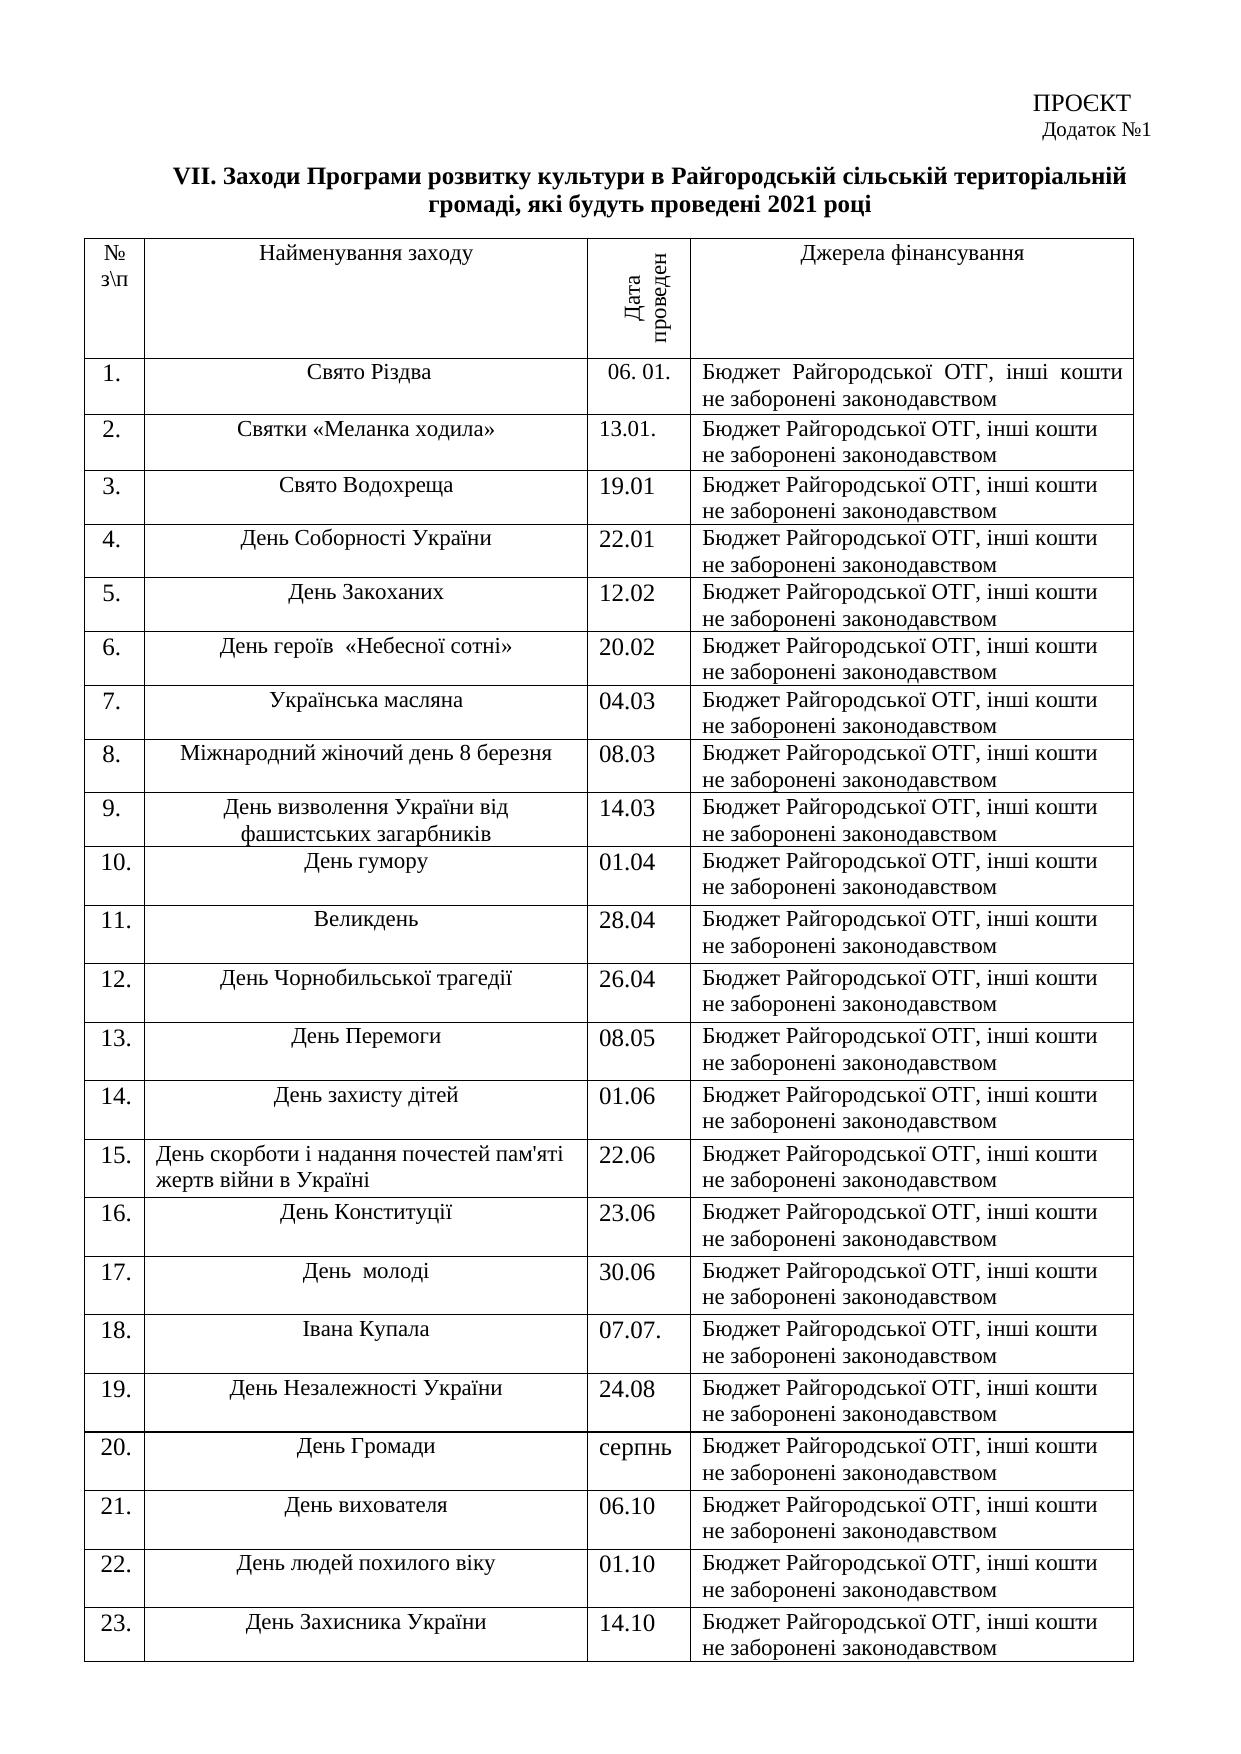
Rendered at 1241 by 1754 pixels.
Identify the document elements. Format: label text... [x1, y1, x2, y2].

table_cell 12.02 [588, 578, 690, 631]
table_cell 14.03 [588, 793, 690, 846]
table_cell 14.10 [588, 1608, 690, 1661]
table_cell День Конституції [145, 1198, 587, 1256]
table_cell [85, 1433, 144, 1490]
table_cell Святки «Меланка ходила» [145, 415, 587, 470]
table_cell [691, 1608, 1133, 1661]
table_cell Івана Купала [145, 1315, 587, 1373]
table_cell серпнь [588, 1433, 690, 1490]
table_cell [85, 1491, 144, 1548]
table_cell Великдень [145, 906, 587, 963]
table_cell 01.10 [588, 1550, 690, 1607]
table_cell Бюджет Райгородської ОТГ, інші кошти не заборонені законодавством [691, 793, 1133, 846]
table_cell 06.10 [588, 1491, 690, 1548]
table_cell [85, 1608, 144, 1661]
table_cell [85, 1315, 144, 1373]
table_header Найменування заходу [145, 239, 587, 357]
table_cell 20.02 [588, 632, 690, 685]
table_cell Свято Різдва [145, 359, 587, 413]
table_cell 07.07. [588, 1315, 690, 1373]
table_cell [85, 1081, 144, 1139]
table_cell День Перемоги [145, 1023, 587, 1080]
table_cell Свято Водохреща [145, 471, 587, 523]
table_cell 24.08 [588, 1374, 690, 1431]
table_cell Бюджет Райгородської ОТГ, інші кошти не заборонені законодавством [691, 359, 1133, 413]
table_cell Українська масляна [145, 686, 587, 738]
text Додаток №1 [148, 117, 1152, 141]
table_cell Бюджет Райгородської ОТГ, інші кошти не заборонені законодавством [691, 1491, 1133, 1548]
table_cell День гумору [145, 847, 587, 904]
table_cell Бюджет Райгородської ОТГ, інші кошти не заборонені законодавством [691, 964, 1133, 1022]
table_cell [85, 793, 144, 846]
table_cell День скорботи і надання почеcтей пам'яті жертв війни в Україні [145, 1140, 587, 1197]
table_cell [85, 578, 144, 631]
table_cell День захисту дітей [145, 1081, 587, 1139]
table_cell Бюджет Райгородської ОТГ, інші кошти не заборонені законодавством [691, 1023, 1133, 1080]
table_cell Бюджет Райгородської ОТГ, інші кошти не заборонені законодавством [691, 1140, 1133, 1197]
table_cell [85, 471, 144, 523]
table_cell День героїв «Небесної сотні» [145, 632, 587, 685]
table_header № з\п [85, 239, 144, 357]
table_cell [85, 632, 144, 685]
table_cell [85, 1140, 144, 1197]
table_cell [85, 525, 144, 577]
table_cell [85, 906, 144, 963]
table_cell Бюджет Райгородської ОТГ, інші кошти не заборонені законодавством [691, 1433, 1133, 1490]
table_cell [85, 1374, 144, 1431]
table_cell Міжнародний жіночий день 8 березня [145, 740, 587, 792]
table_cell Бюджет Райгородської ОТГ, інші кошти не заборонені законодавством [691, 686, 1133, 738]
table_cell 08.05 [588, 1023, 690, 1080]
table_header Дата проведення [588, 239, 690, 357]
table_cell Бюджет Райгородської ОТГ, інші кошти не заборонені законодавством [691, 415, 1133, 470]
table_cell [85, 1023, 144, 1080]
table_cell День людей похилого віку [145, 1550, 587, 1607]
table_cell Бюджет Райгородської ОТГ, інші кошти не заборонені законодавством [691, 1315, 1133, 1373]
table_cell День Громади [145, 1433, 587, 1490]
table_cell 01.06 [588, 1081, 690, 1139]
table_cell [85, 359, 144, 413]
table_cell 28.04 [588, 906, 690, 963]
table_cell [145, 1608, 587, 1661]
table_cell Бюджет Райгородської ОТГ, інші кошти не заборонені законодавством [691, 1257, 1133, 1314]
table_cell Бюджет Райгородської ОТГ, інші кошти не заборонені законодавством [691, 1374, 1133, 1431]
table_cell День Незалежності України [145, 1374, 587, 1431]
table_cell Бюджет Райгородської ОТГ, інші кошти не заборонені законодавством [691, 847, 1133, 904]
table_cell День вихователя [145, 1491, 587, 1548]
table_cell Бюджет Райгородської ОТГ, інші кошти не заборонені законодавством [691, 471, 1133, 523]
table_cell [85, 964, 144, 1022]
table_cell 23.06 [588, 1198, 690, 1256]
table_cell [85, 847, 144, 904]
table_cell 30.06 [588, 1257, 690, 1314]
table_cell Бюджет Райгородської ОТГ, інші кошти не заборонені законодавством [691, 906, 1133, 963]
table_cell 06. 01. [588, 359, 690, 413]
table_cell 22.06 [588, 1140, 690, 1197]
table_cell День Чорнобильської трагедії [145, 964, 587, 1022]
table_header Джерела фінансування [691, 239, 1133, 357]
table_cell 08.03 [588, 740, 690, 792]
table_cell 04.03 [588, 686, 690, 738]
table_cell День молоді [145, 1257, 587, 1314]
table_cell День Закоханих [145, 578, 587, 631]
table_cell Бюджет Райгородської ОТГ, інші кошти не заборонені законодавством [691, 1198, 1133, 1256]
table_cell 19.01 [588, 471, 690, 523]
table_cell Бюджет Райгородської ОТГ, інші кошти не заборонені законодавством [691, 525, 1133, 577]
table_cell 22.01 [588, 525, 690, 577]
table_cell [85, 1198, 144, 1256]
table_cell [85, 415, 144, 470]
table_cell День визволення України від фашистських загарбників [145, 793, 587, 846]
table_cell Бюджет Райгородської ОТГ, інші кошти не заборонені законодавством [691, 740, 1133, 792]
table_cell 01.04 [588, 847, 690, 904]
table_cell Бюджет Райгородської ОТГ, інші кошти не заборонені законодавством [691, 1081, 1133, 1139]
table_cell Бюджет Райгородської ОТГ, інші кошти не заборонені законодавством [691, 578, 1133, 631]
table_cell [85, 686, 144, 738]
table_cell [85, 1257, 144, 1314]
table_cell [85, 1550, 144, 1607]
table_cell Бюджет Райгородської ОТГ, інші кошти не заборонені законодавством [691, 632, 1133, 685]
text ПРОЄКТ [959, 88, 1152, 117]
text VIІ. Заходи Програми розвитку культури в Райгородській сільській територіальній громаді, які будуть проведені 2021 році [148, 161, 1152, 218]
table_cell 13.01. [588, 415, 690, 470]
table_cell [691, 1550, 1133, 1607]
table_cell День Соборності України [145, 525, 587, 577]
table_cell 26.04 [588, 964, 690, 1022]
table_cell [85, 740, 144, 792]
